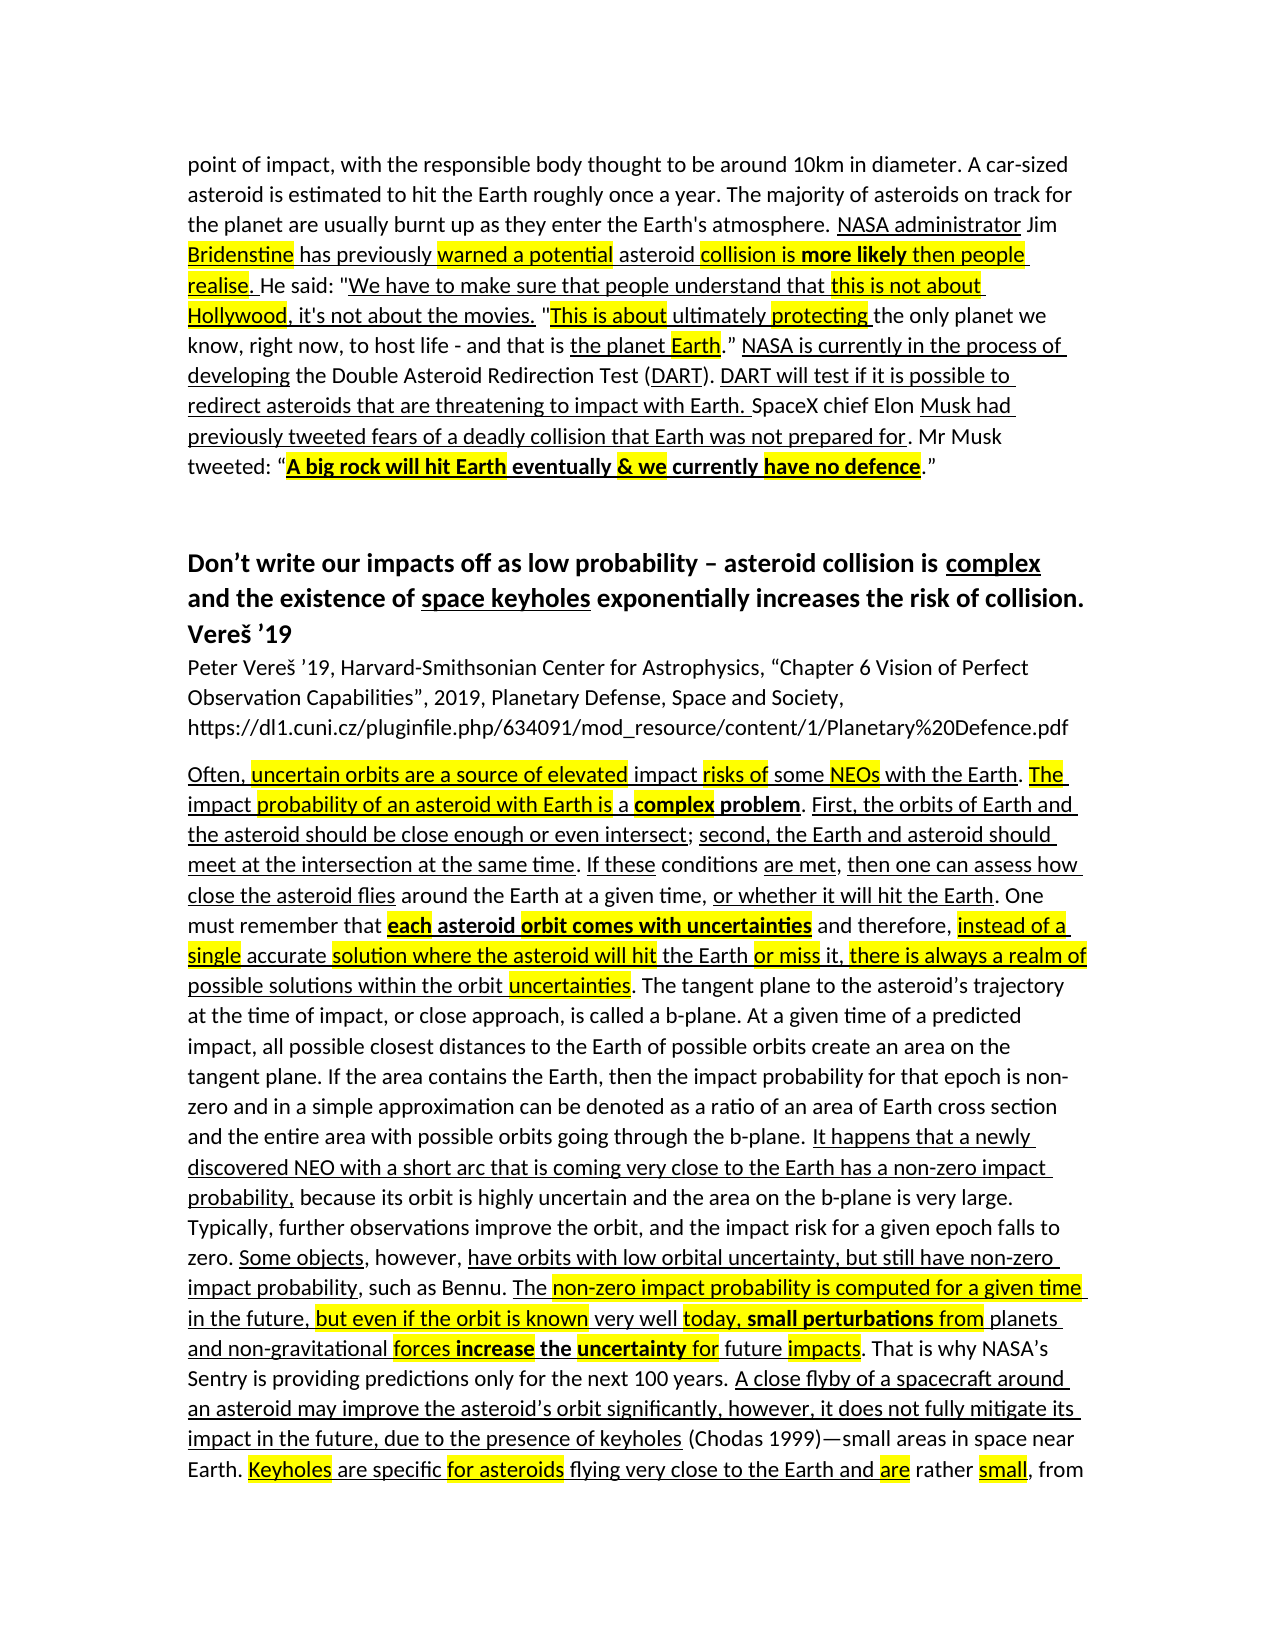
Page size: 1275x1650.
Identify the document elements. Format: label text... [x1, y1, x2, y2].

subtitle Don’t write our impacts off as low probability – asteroid collision is complex and the existence of space keyholes exponentially increases the risk of collision. Vereš ’19 [187, 546, 1087, 650]
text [187, 150, 1087, 480]
text Peter Vereš ’19, Harvard-Smithsonian Center for Astrophysics, “Chapter 6 Vision of Perfect Observation Capabilities”, 2019, Planetary Defense, Space and Society, https://dl1.cuni.cz/pluginfile.php/634091/mod_resource/content/1/Planetary%20Defence.pdf [187, 653, 1087, 741]
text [187, 966, 1087, 1483]
